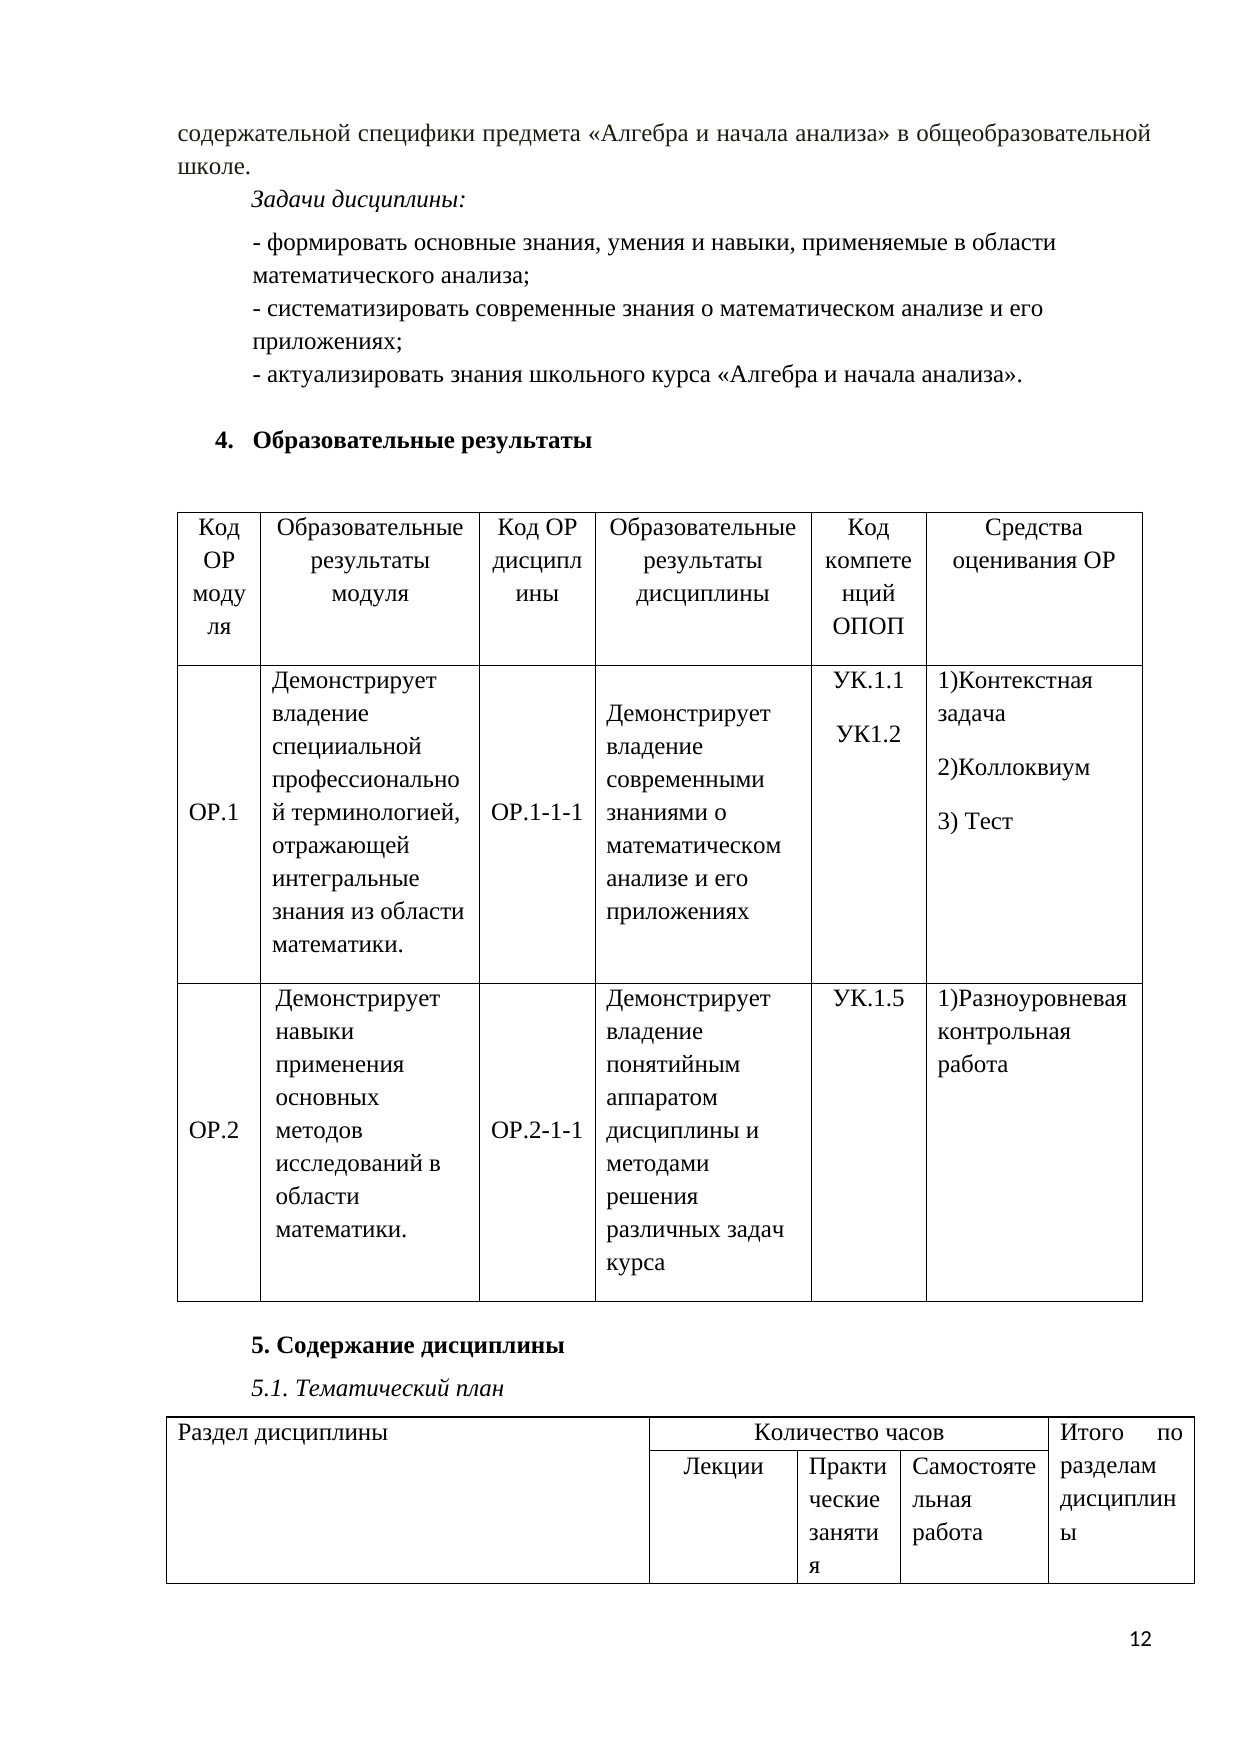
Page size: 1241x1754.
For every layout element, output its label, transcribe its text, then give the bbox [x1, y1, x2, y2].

list Образовательные результаты [215, 425, 1152, 454]
table_cell ОР.2 [178, 984, 260, 1301]
table_cell Демонстрирует владение современными знаниями о математическом анализе и его приложениях [596, 666, 811, 983]
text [177, 118, 1152, 180]
table_cell 1)Контекстная задача 2)Коллоквиум 3) Тест [927, 666, 1142, 983]
text 5. Содержание дисциплины [177, 1330, 1152, 1359]
text - формировать основные знания, умения и навыки, применяемые в области математического анализа; [252, 227, 1152, 289]
table_header Количество часов [650, 1418, 1048, 1450]
table_header Код компетенций ОПОП [812, 513, 926, 665]
text - актуализировать знания школьного курса «Алгебра и начала анализа». [177, 359, 1152, 388]
table_cell 1)Разноуровневая контрольная работа [927, 984, 1142, 1301]
text Задачи дисциплины: [177, 184, 1152, 213]
table_cell Демонстрирует владение специиальной профессиональной терминологией, отражающей интегральные знания из области математики. [261, 666, 479, 983]
table_cell ОР.1 [178, 666, 260, 983]
table_cell ОР.2-1-1 [480, 984, 595, 1301]
table_cell Демонстрирует владение понятийным аппаратом дисциплины и методами решения различных задач курса [596, 984, 811, 1301]
table_header Образовательные результаты модуля [261, 513, 479, 665]
table_header Образовательные результаты дисциплины [596, 513, 811, 665]
table_header Раздел дисциплины [167, 1418, 649, 1583]
table_cell Практические занятия [798, 1451, 900, 1583]
table_cell Самостоятельная работа [901, 1451, 1048, 1583]
table_cell Демонстрирует навыки применения основных методов исследований в области математики. [261, 984, 479, 1301]
text 5.1. Тематический план [177, 1373, 1152, 1402]
table_cell Лекции [650, 1451, 797, 1583]
table_header Итого по разделам дисциплины [1049, 1418, 1194, 1583]
table_cell УК.1.5 [812, 984, 926, 1301]
text - систематизировать современные знания о математическом анализе и его приложениях; [252, 293, 1152, 355]
table_cell ОР.1-1-1 [480, 666, 595, 983]
table_header Код ОР дисциплины [480, 513, 595, 665]
table_cell УК.1.1 УК1.2 [812, 666, 926, 983]
table_header Средства оценивания ОР [927, 513, 1142, 665]
table_header Код ОР модуля [178, 513, 260, 665]
